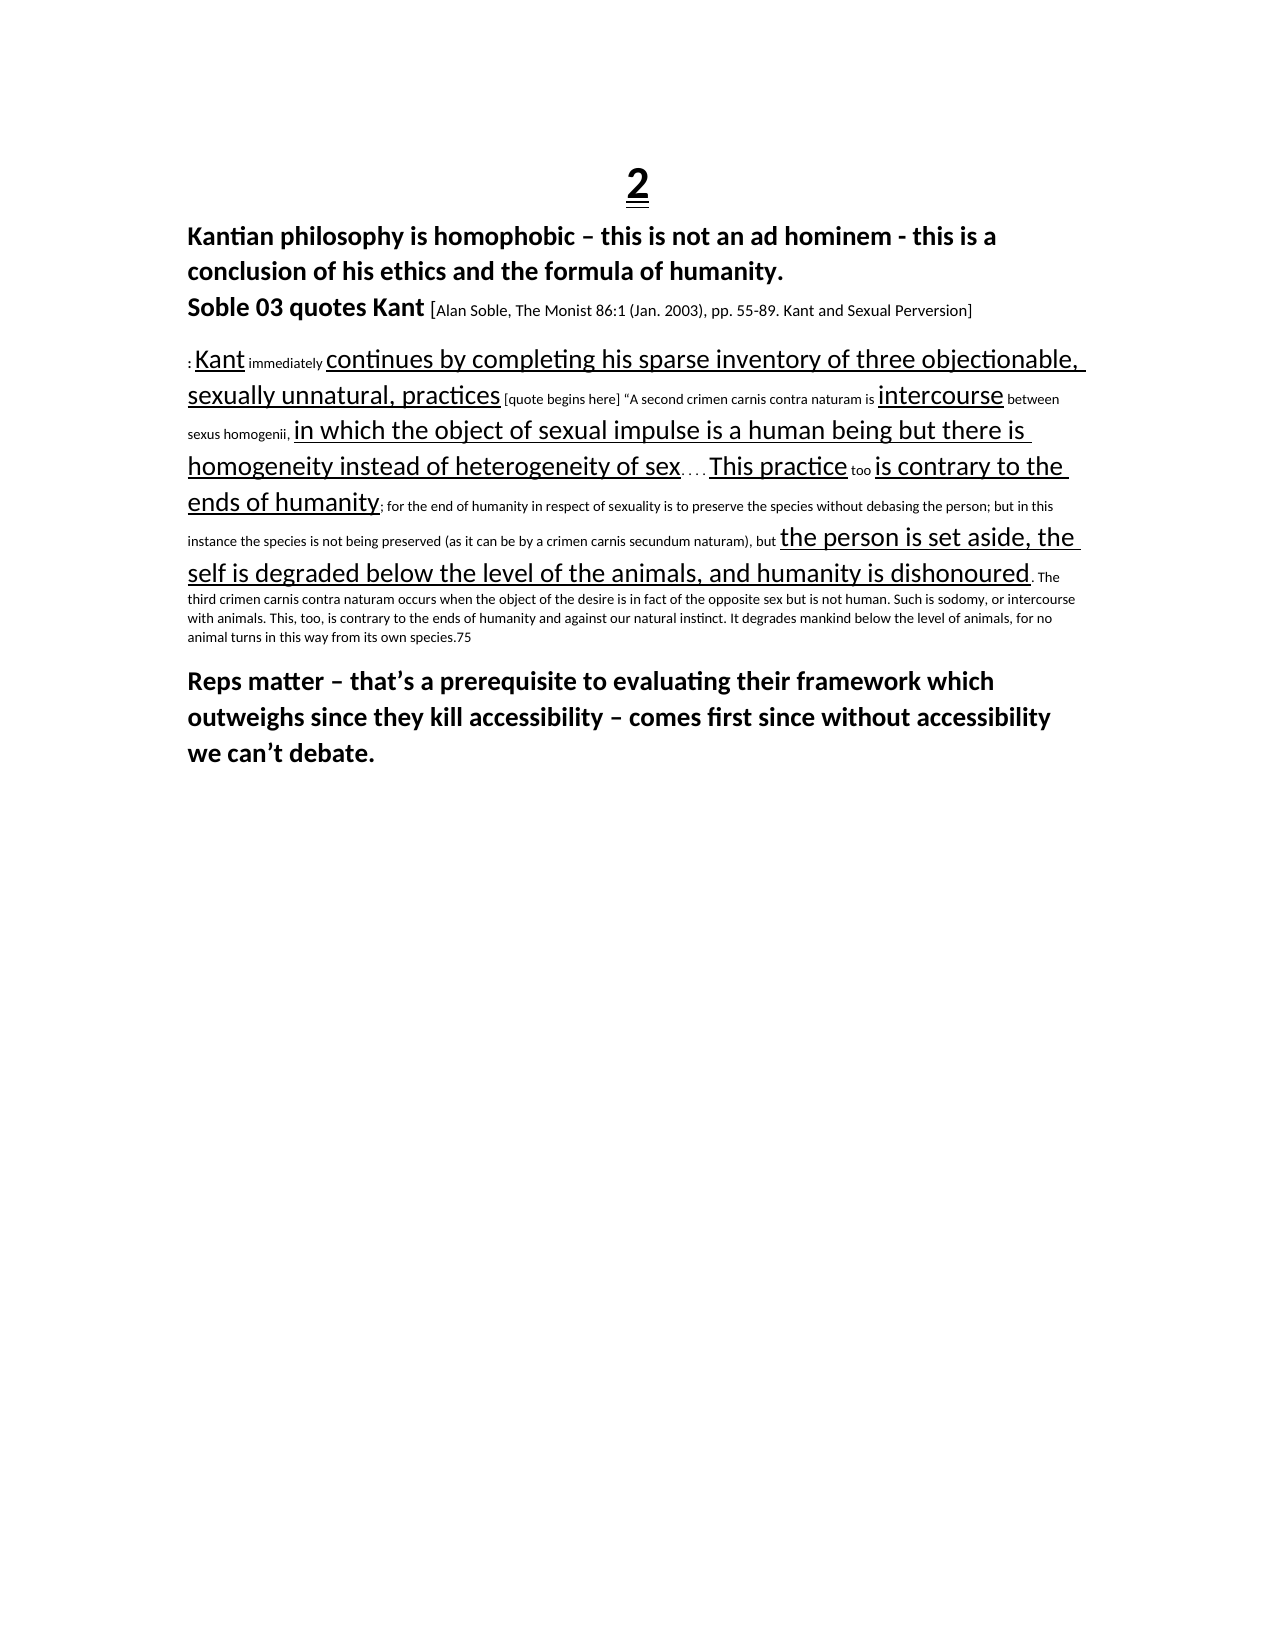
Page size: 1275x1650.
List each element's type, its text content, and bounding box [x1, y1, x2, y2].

text Soble 03 quotes Kant [Alan Soble, The Monist 86:1 (Jan. 2003), pp. 55-89. Kant and Sexual Perversion] [187, 290, 1087, 323]
subtitle Reps matter – that’s a prerequisite to evaluating their framework which outweighs since they kill accessibility – comes first since without accessibility we can’t debate. [187, 664, 1087, 769]
subtitle 2 [187, 154, 1087, 210]
subtitle Kantian philosophy is homophobic – this is not an ad hominem - this is a conclusion of his ethics and the formula of humanity. [187, 219, 1087, 287]
text : Kant immediately continues by completing his sparse inventory of three objectionable, sexually unnatural, practices [quote begins here] “A second crimen carnis contra naturam is intercourse between sexus homogenii, in which the object of sexual impulse is a human being but there is homogeneity instead of heterogeneity of sex. . . . This practice too is contrary to the ends of humanity; for the end of humanity in respect of sexuality is to preserve the species without debasing the person; but in this instance the species is not being preserved (as it can be by a crimen carnis secundum naturam), but the person is set aside, the self is degraded below the level of the animals, and humanity is dishonoured. The third crimen carnis contra naturam occurs when the object of the desire is in fact of the opposite sex but is not human. Such is sodomy, or intercourse with animals. This, too, is contrary to the ends of humanity and against our natural instinct. It degrades mankind below the level of animals, for no animal turns in this way from its own species.75 [187, 342, 1087, 646]
